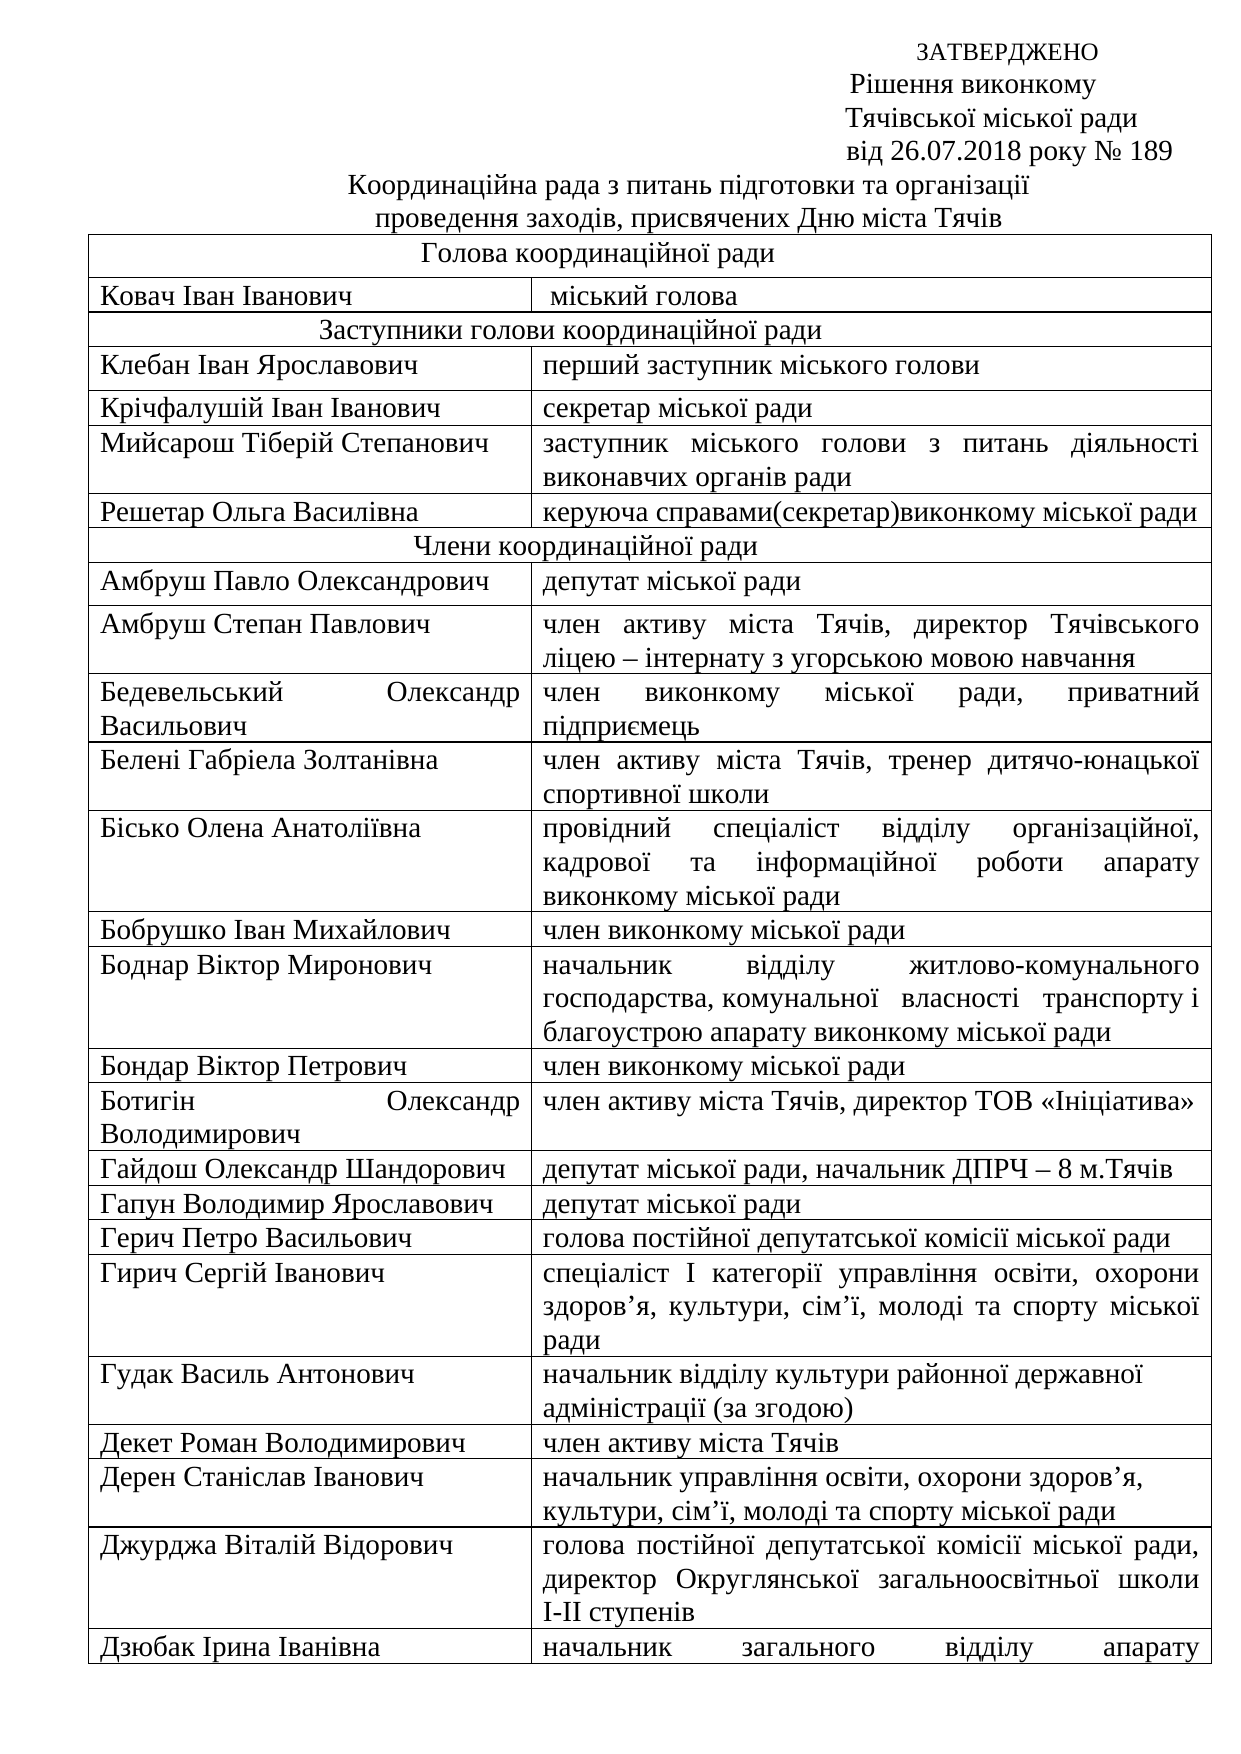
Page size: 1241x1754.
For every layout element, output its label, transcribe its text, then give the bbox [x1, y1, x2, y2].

table_cell Решетар Ольга Василівна [89, 494, 531, 527]
table_cell голова постійної депутатської комісії міської ради [532, 1220, 1211, 1254]
table_cell заступник міського голови з питань діяльності виконавчих органів ради [532, 426, 1211, 493]
table_cell член активу міста Тячів, тренер дитячо-юнацької спортивної школи [532, 743, 1211, 809]
table_cell Амбруш Павло Олександрович [89, 563, 531, 605]
text Тячівської міської ради [177, 100, 1200, 133]
table_cell член виконкому міської ради [532, 1049, 1211, 1082]
table_cell Ботигін Олександр Володимирович [89, 1083, 531, 1150]
text Рішення виконкому [177, 66, 1200, 100]
table_cell Бондар Віктор Петрович [89, 1049, 531, 1082]
table_cell депутат міської ради [532, 1186, 1211, 1219]
table_cell Декет Роман Володимирович [89, 1425, 531, 1458]
table_cell Боднар Віктор Миронович [89, 947, 531, 1047]
table_cell Гудак Василь Антонович [89, 1357, 531, 1424]
table_cell начальник відділу житлово-комунального господарства, комунальної власності транспорту і благоустрою апарату виконкому міської ради [532, 947, 1211, 1047]
table_cell голова постійної депутатської комісії міської ради, директор Округлянської загальноосвітньої школи І-ІІ ступенів [532, 1528, 1211, 1628]
table_cell Крічфалушій Іван Іванович [89, 391, 531, 424]
table_cell Бобрушко Іван Михайлович [89, 912, 531, 946]
text ЗАТВЕРДЖЕНО [177, 37, 1200, 66]
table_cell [89, 1629, 531, 1663]
table_cell керуюча справами(секретар)виконкому міської ради [532, 494, 1211, 527]
table_cell Гапун Володимир Ярославович [89, 1186, 531, 1219]
text проведення заходів, присвячених Дню міста Тячів [177, 200, 1200, 234]
table_cell Бісько Олена Анатоліївна [89, 811, 531, 911]
text Координаційна рада з питань підготовки та організації [177, 167, 1200, 200]
table_cell Гирич Сергій Іванович [89, 1255, 531, 1356]
table_cell Бедевельський Олександр Васильович [89, 674, 531, 741]
table_cell Белені Габріела Золтанівна [89, 743, 531, 809]
table_cell Ковач Іван Іванович [89, 278, 531, 311]
table_cell член виконкому міської ради, приватний підприємець [532, 674, 1211, 741]
table_cell член активу міста Тячів, директор Тячівського ліцею – інтернату з угорською мовою навчання [532, 606, 1211, 673]
table_cell спеціаліст І категорії управління освіти, охорони здоров’я, культури, сім’ї, молоді та спорту міської ради [532, 1255, 1211, 1356]
table_cell член виконкому міської ради [532, 912, 1211, 946]
table_cell член активу міста Тячів, директор ТОВ «Ініціатива» [532, 1083, 1211, 1150]
table_cell Дерен Станіслав Іванович [89, 1459, 531, 1526]
table_cell Амбруш Степан Павлович [89, 606, 531, 673]
table_cell Гайдош Олександр Шандорович [89, 1151, 531, 1185]
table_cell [532, 1629, 1211, 1663]
table_cell член активу міста Тячів [532, 1425, 1211, 1458]
table_cell Джурджа Віталій Відорович [89, 1528, 531, 1628]
table_cell Герич Петро Васильович [89, 1220, 531, 1254]
table_cell Мийсарош Тіберій Степанович [89, 426, 531, 493]
table_cell начальник управління освіти, охорони здоров’я, культури, сім’ї, молоді та спорту міської ради [532, 1459, 1211, 1526]
table_cell депутат міської ради [532, 563, 1211, 605]
table_cell Клебан Іван Ярославович [89, 347, 531, 389]
table_cell Члени координаційної ради [89, 528, 1211, 562]
table_cell міський голова [532, 278, 1211, 311]
table_header Голова координаційної ради [89, 235, 1211, 277]
table_cell депутат міської ради, начальник ДПРЧ – 8 м.Тячів [532, 1151, 1211, 1185]
text від 26.07.2018 року № 189 [177, 133, 1200, 167]
table_cell Заступники голови координаційної ради [89, 313, 1211, 346]
table_cell перший заступник міського голови [532, 347, 1211, 389]
table_cell начальник відділу культури районної державної адміністрації (за згодою) [532, 1357, 1211, 1424]
table_cell провідний спеціаліст відділу організаційної, кадрової та інформаційної роботи апарату виконкому міської ради [532, 811, 1211, 911]
table_cell секретар міської ради [532, 391, 1211, 424]
